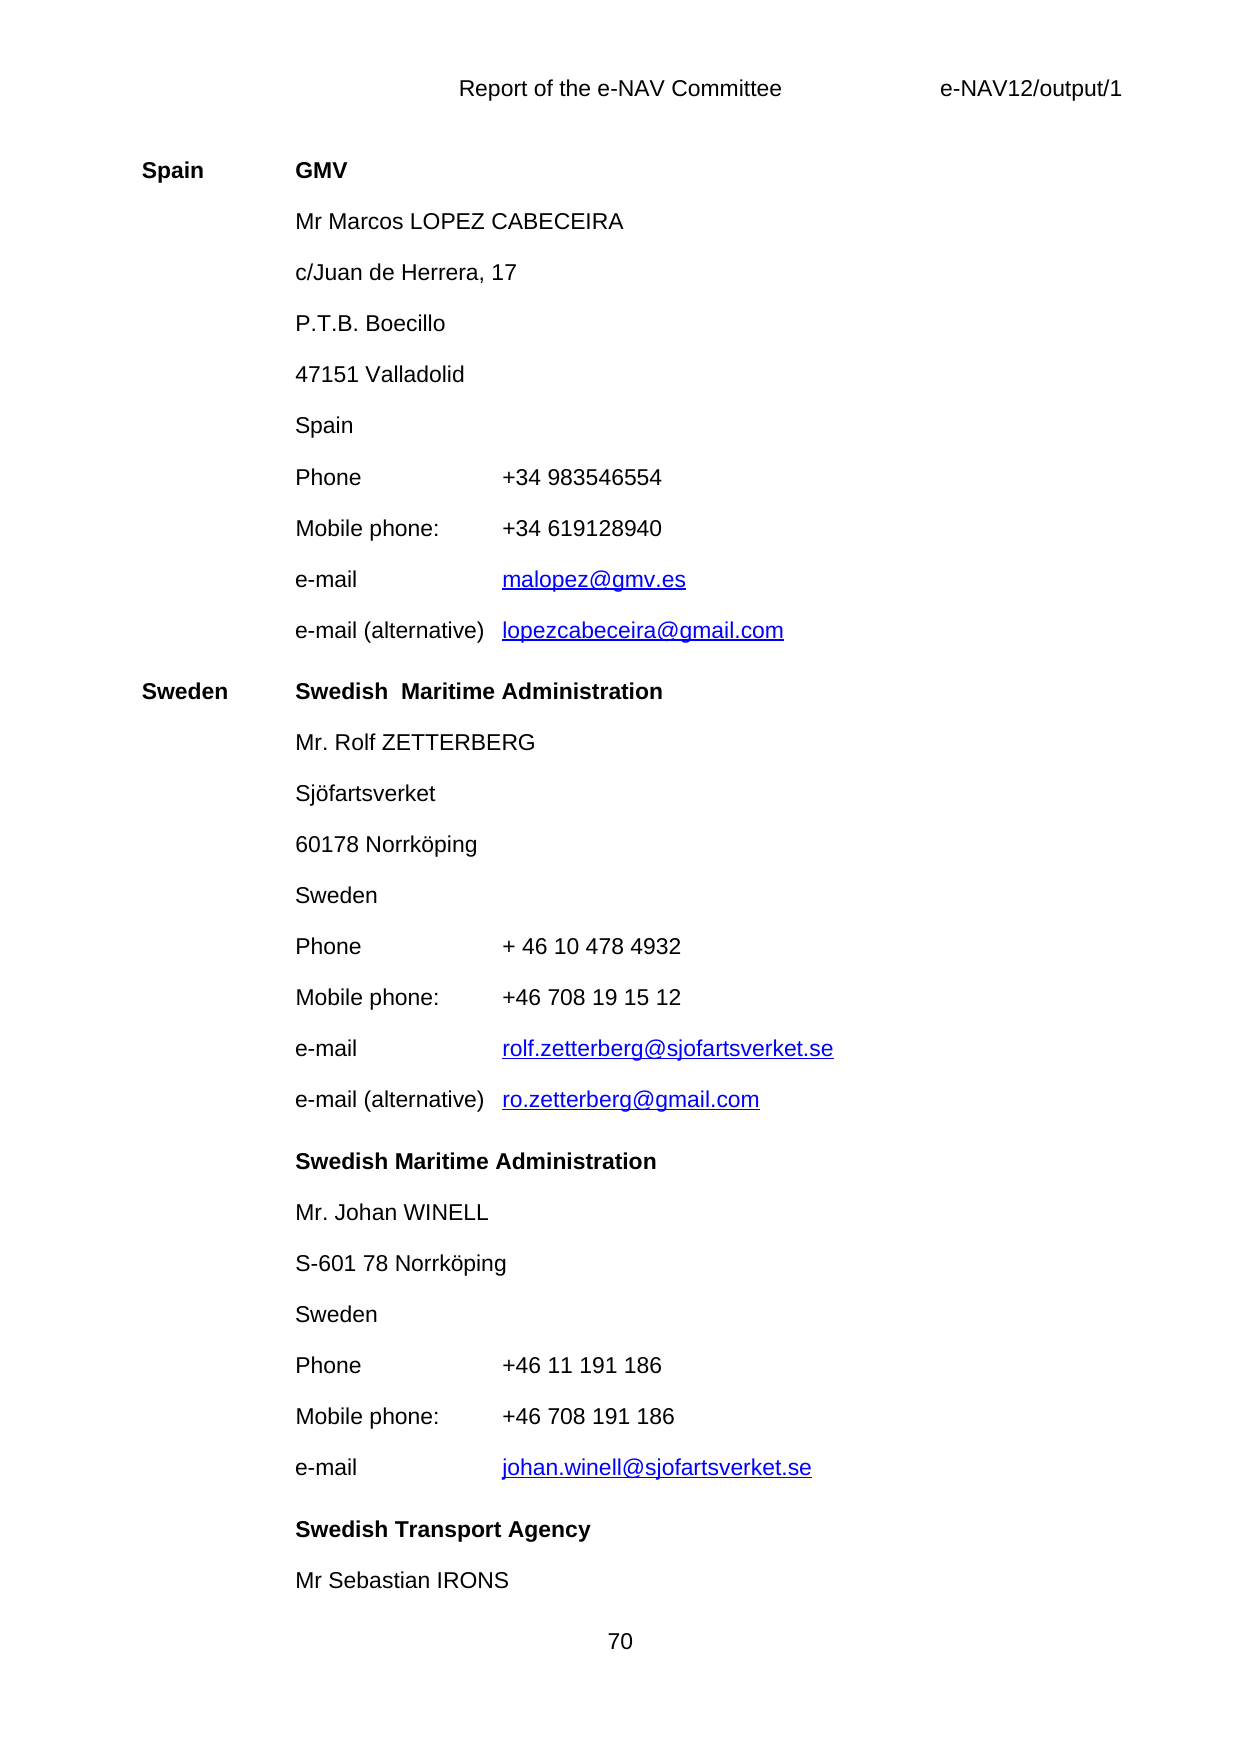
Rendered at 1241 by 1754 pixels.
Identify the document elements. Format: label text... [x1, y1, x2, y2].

text c/Juan de Herrera, 17 [118, 259, 1122, 286]
text e-mail (alternative) lopezcabeceira@gmail.com [118, 617, 1122, 643]
text S-601 78 Norrköping [118, 1250, 1122, 1276]
text Mr Sebastian IRONS [118, 1567, 1122, 1593]
text Mobile phone: +46 708 191 186 [118, 1403, 1122, 1429]
text Sjöfartsverket [118, 780, 1122, 807]
text e-mail (alternative) ro.zetterberg@gmail.com [118, 1086, 1122, 1113]
text e-mail malopez@gmv.es [118, 566, 1122, 592]
text Sweden Swedish Maritime Administration [118, 678, 1122, 704]
text Swedish Maritime Administration [118, 1148, 1122, 1174]
text Phone +34 983546554 [118, 463, 1122, 490]
text Sweden [118, 882, 1122, 909]
text Phone +46 11 191 186 [118, 1352, 1122, 1378]
text 60178 Norrköping [118, 831, 1122, 858]
text Phone + 46 10 478 4932 [118, 933, 1122, 960]
text Sweden [118, 1301, 1122, 1327]
text Mr. Johan WINELL [118, 1199, 1122, 1225]
text P.T.B. Boecillo [118, 310, 1122, 337]
text Mr. Rolf ZETTERBERG [118, 729, 1122, 756]
text 47151 Valladolid [118, 361, 1122, 388]
text Mr Marcos LOPEZ CABECEIRA [118, 208, 1122, 235]
text Spain [118, 412, 1122, 439]
text Mobile phone: +34 619128940 [118, 514, 1122, 541]
text Swedish Transport Agency [118, 1516, 1122, 1542]
text Spain GMV [118, 157, 1122, 184]
text Mobile phone: +46 708 19 15 12 [118, 984, 1122, 1011]
text e-mail rolf.zetterberg@sjofartsverket.se [118, 1035, 1122, 1062]
text e-mail johan.winell@sjofartsverket.se [118, 1454, 1122, 1481]
